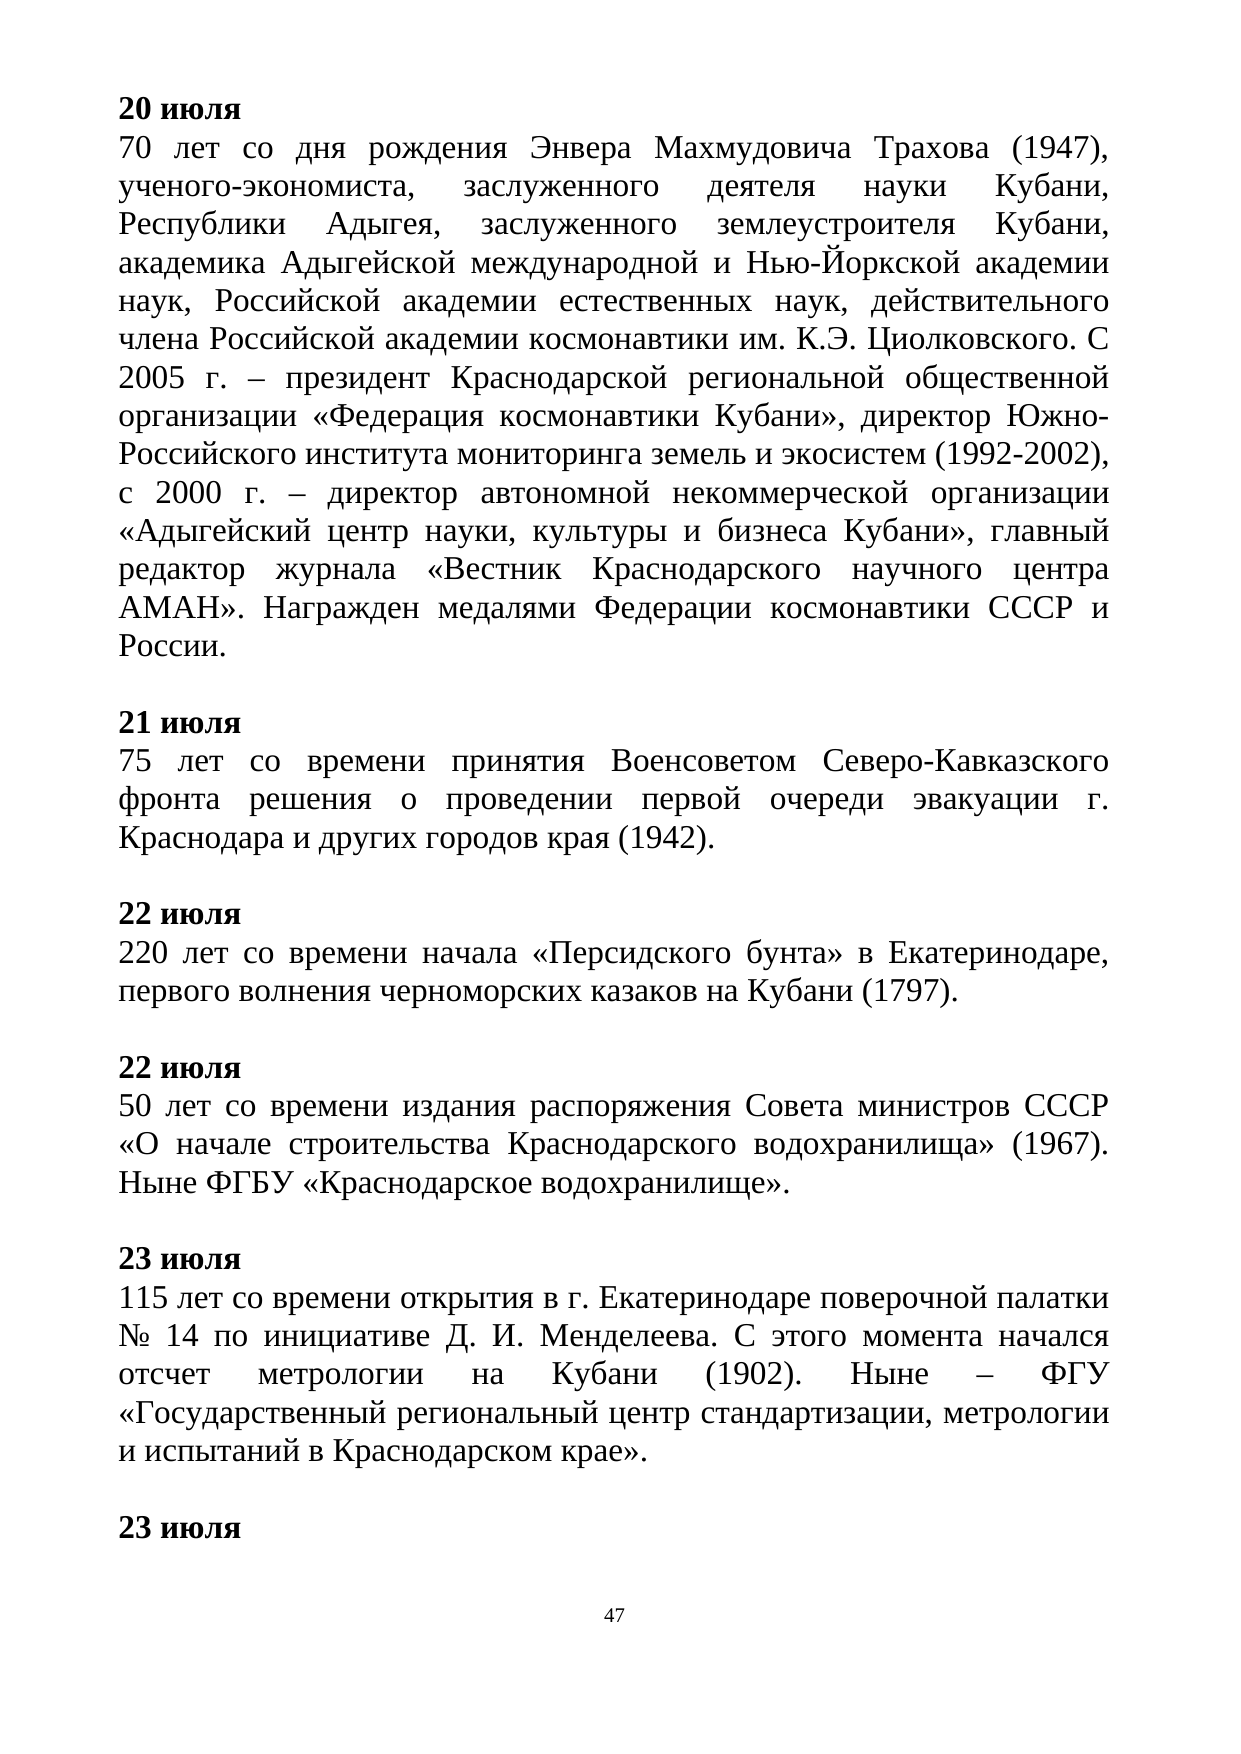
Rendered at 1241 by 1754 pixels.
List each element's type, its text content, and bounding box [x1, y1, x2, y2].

text 50 лет со времени издания распоряжения Совета министров СССР «О начале строительства Краснодарского водохранилища» (1967). Ныне ФГБУ «Краснодарское водохранилище». [118, 1085, 1110, 1200]
text 70 лет со дня рождения Энвера Махмудовича Трахова (1947), ученого-экономиста, заслуженного деятеля науки Кубани, Республики Адыгея, заслуженного землеустроителя Кубани, академика Адыгейской международной и Нью-Йоркской академии наук, Российской академии естественных наук, действительного члена Российской академии космонавтики им. К.Э. Циолковского. С . – президент Краснодарской региональной общественной организации «Федерация космонавтики Кубани», директор Южно-Российского института мониторинга земель и экосистем (1992-2002), с . – директор автономной некоммерческой организации «Адыгейский центр науки, культуры и бизнеса Кубани», главный редактор журнала «Вестник Краснодарского научного центра АМАН». Награжден медалями Федерации космонавтики СССР и России. [118, 127, 1110, 664]
text 22 июля [118, 894, 1110, 932]
text 23 июля [118, 1239, 1110, 1277]
text 21 июля [118, 702, 1110, 740]
text 115 лет со времени открытия в г. Екатеринодаре поверочной палатки № 14 по инициативе Д. И. Менделеева. С этого момента начался отсчет метрологии на Кубани (1902). Ныне – ФГУ «Государственный региональный центр стандартизации, метрологии и испытаний в Краснодарском крае». [118, 1277, 1110, 1469]
text 75 лет со времени принятия Военсоветом Северо-Кавказского фронта решения о проведении первой очереди эвакуации г. Краснодара и других городов края (1942). [118, 740, 1110, 855]
text 22 июля [118, 1047, 1110, 1085]
text 20 июля [118, 89, 1110, 127]
text 220 лет со времени начала «Персидского бунта» в Екатеринодаре, первого волнения черноморских казаков на Кубани (1797). [118, 932, 1110, 1009]
text 23 июля [118, 1507, 1110, 1545]
